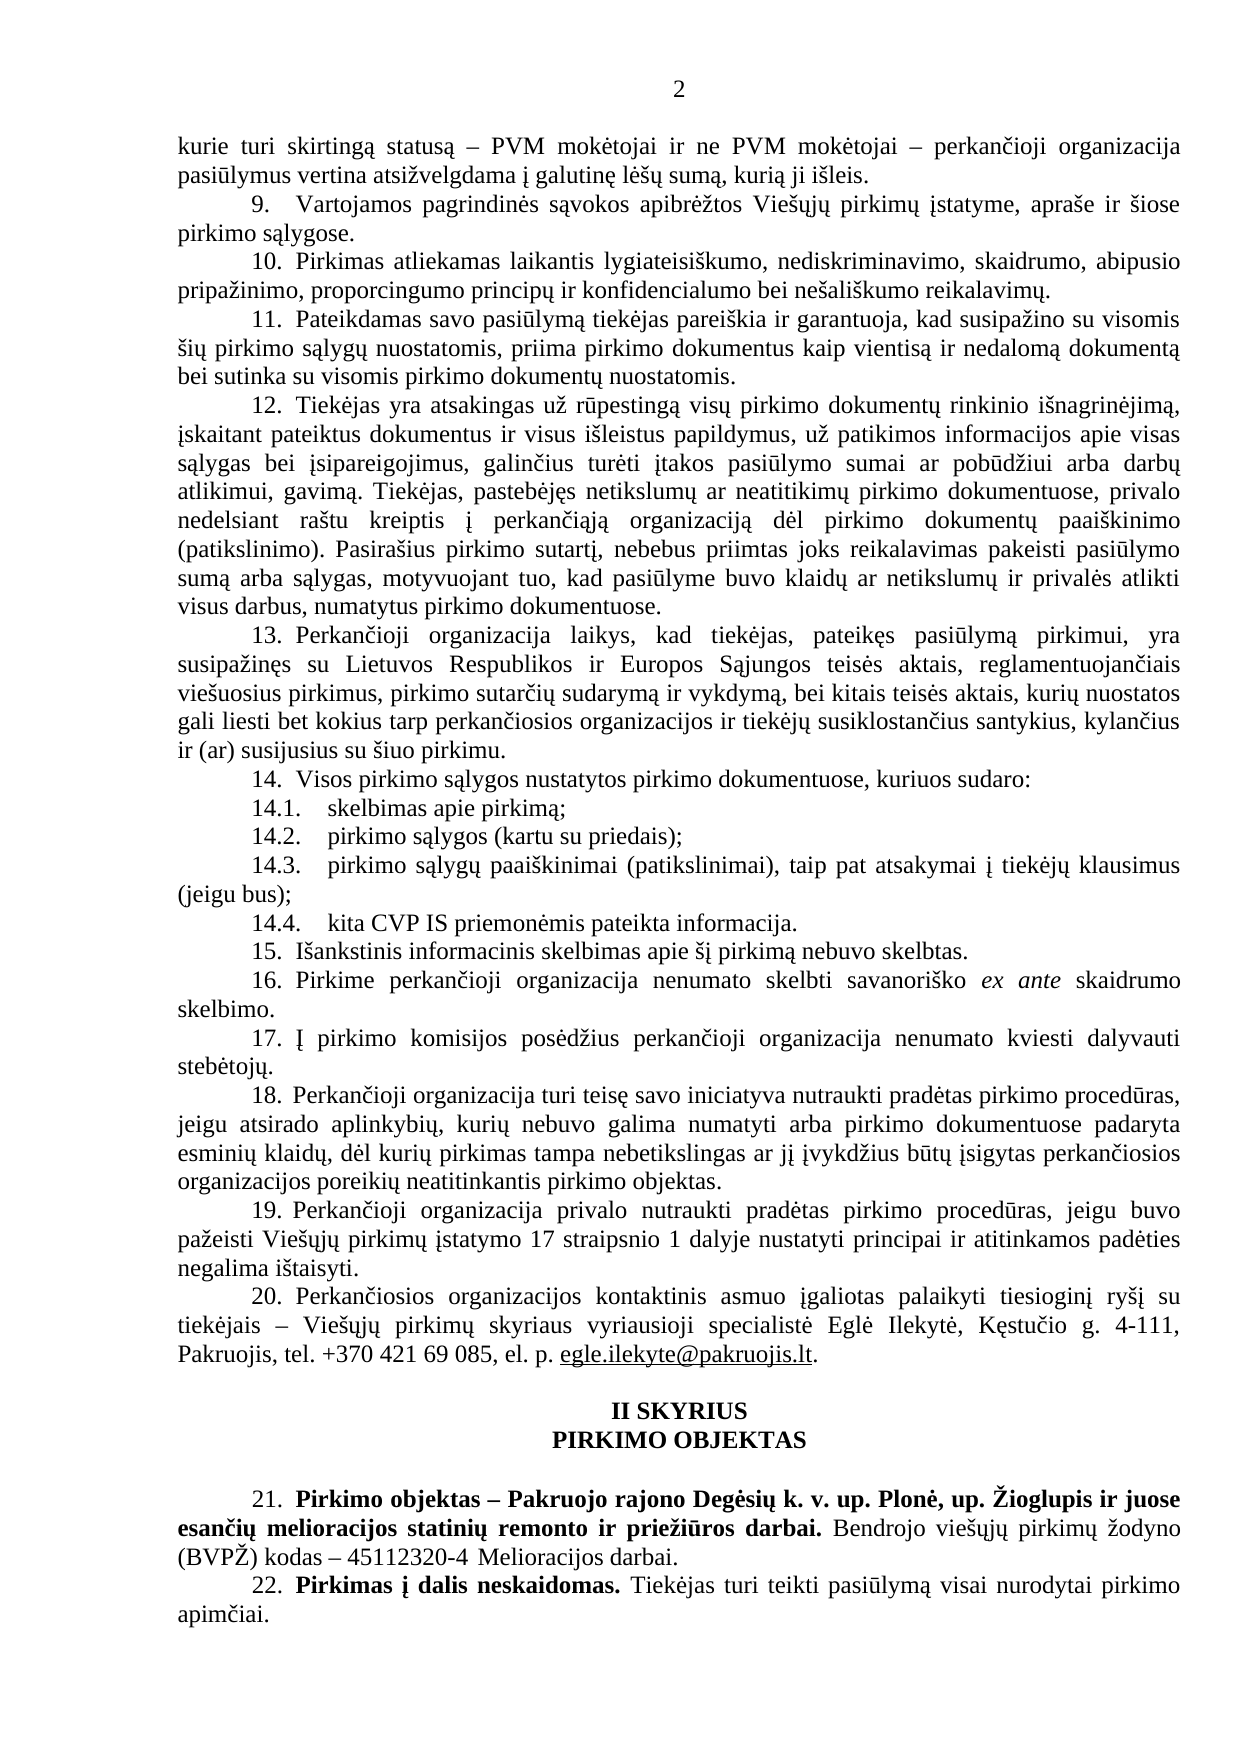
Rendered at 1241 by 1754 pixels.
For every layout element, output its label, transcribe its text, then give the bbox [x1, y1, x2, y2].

list Perkančioji organizacija laikys, kad tiekėjas, pateikęs pasiūlymą pirkimui, yra susipažinęs su Lietuvos Respublikos ir Europos Sąjungos teisės aktais, reglamentuojančiais viešuosius pirkimus, pirkimo sutarčių sudarymą ir vykdymą, bei kitais teisės aktais, kurių nuostatos gali liesti bet kokius tarp perkančiosios organizacijos ir tiekėjų susiklostančius santykius, kylančius ir (ar) susijusius su šiuo pirkimu. [177, 620, 1181, 764]
list Tiekėjas yra atsakingas už rūpestingą visų pirkimo dokumentų rinkinio išnagrinėjimą, įskaitant pateiktus dokumentus ir visus išleistus papildymus, už patikimos informacijos apie visas sąlygas bei įsipareigojimus, galinčius turėti įtakos pasiūlymo sumai ar pobūdžiui arba darbų atlikimui, gavimą. Tiekėjas, pastebėjęs netikslumų ar neatitikimų pirkimo dokumentuose, privalo nedelsiant raštu kreiptis į perkančiąją organizaciją dėl pirkimo dokumentų paaiškinimo (patikslinimo). Pasirašius pirkimo sutartį, nebebus priimtas joks reikalavimas pakeisti pasiūlymo sumą arba sąlygas, motyvuojant tuo, kad pasiūlyme buvo klaidų ar netikslumų ir privalės atlikti visus darbus, numatytus pirkimo dokumentuose. [177, 390, 1181, 620]
list Perkančioji organizacija privalo nutraukti pradėtas pirkimo procedūras, jeigu buvo pažeisti Viešųjų pirkimų įstatymo 17 straipsnio 1 dalyje nustatyti principai ir atitinkamos padėties negalima ištaisyti. [177, 1195, 1181, 1281]
list Į pirkimo komisijos posėdžius perkančioji organizacija nenumato kviesti dalyvauti stebėtojų. [177, 1023, 1181, 1080]
list Pirkimas atliekamas laikantis lygiateisiškumo, nediskriminavimo, skaidrumo, abipusio pripažinimo, proporcingumo principų ir konfidencialumo bei nešališkumo reikalavimų. [177, 246, 1181, 304]
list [177, 131, 1181, 189]
list Pirkimo objektas – Pakruojo rajono Degėsių k. v. up. Plonė, up. Žioglupis ir juose esančių melioracijos statinių remonto ir priežiūros darbai. Bendrojo viešųjų pirkimų žodyno (BVPŽ) kodas – 45112320-4 Melioracijos darbai. [177, 1484, 1181, 1571]
list Vartojamos pagrindinės sąvokos apibrėžtos Viešųjų pirkimų įstatyme, apraše ir šiose pirkimo sąlygose. [177, 189, 1181, 246]
text PIRKIMO OBJEKTAS [177, 1425, 1181, 1454]
list Pateikdamas savo pasiūlymą tiekėjas pareiškia ir garantuoja, kad susipažino su visomis šių pirkimo sąlygų nuostatomis, priima pirkimo dokumentus kaip vientisą ir nedalomą dokumentą bei sutinka su visomis pirkimo dokumentų nuostatomis. [177, 304, 1181, 390]
list Išankstinis informacinis skelbimas apie šį pirkimą nebuvo skelbtas. [177, 936, 1181, 965]
list Perkančiosios organizacijos kontaktinis asmuo įgaliotas palaikyti tiesioginį ryšį su tiekėjais – Viešųjų pirkimų skyriaus vyriausioji specialistė Eglė Ilekytė, Kęstučio g. 4-111, Pakruojis, tel. +370 421 69 085, el. p. egle.ilekyte@pakruojis.lt. [177, 1281, 1181, 1368]
list pirkimo sąlygos (kartu su priedais); [177, 821, 1181, 850]
list Pirkimas į dalis neskaidomas. Tiekėjas turi teikti pasiūlymą visai nurodytai pirkimo apimčiai. [177, 1571, 1181, 1628]
list pirkimo sąlygų paaiškinimai (patikslinimai), taip pat atsakymai į tiekėjų klausimus (jeigu bus); [177, 850, 1181, 908]
list skelbimas apie pirkimą; [177, 793, 1181, 821]
list Perkančioji organizacija turi teisę savo iniciatyva nutraukti pradėtas pirkimo procedūras, jeigu atsirado aplinkybių, kurių nebuvo galima numatyti arba pirkimo dokumentuose padaryta esminių klaidų, dėl kurių pirkimas tampa nebetikslingas ar jį įvykdžius būtų įsigytas perkančiosios organizacijos poreikių neatitinkantis pirkimo objektas. [177, 1080, 1181, 1195]
list kita CVP IS priemonėmis pateikta informacija. [177, 908, 1181, 936]
list Visos pirkimo sąlygos nustatytos pirkimo dokumentuose, kuriuos sudaro: [177, 764, 1181, 793]
text II SKYRIUS [177, 1396, 1181, 1425]
list Pirkime perkančioji organizacija nenumato skelbti savanoriško ex ante skaidrumo skelbimo. [177, 965, 1181, 1023]
